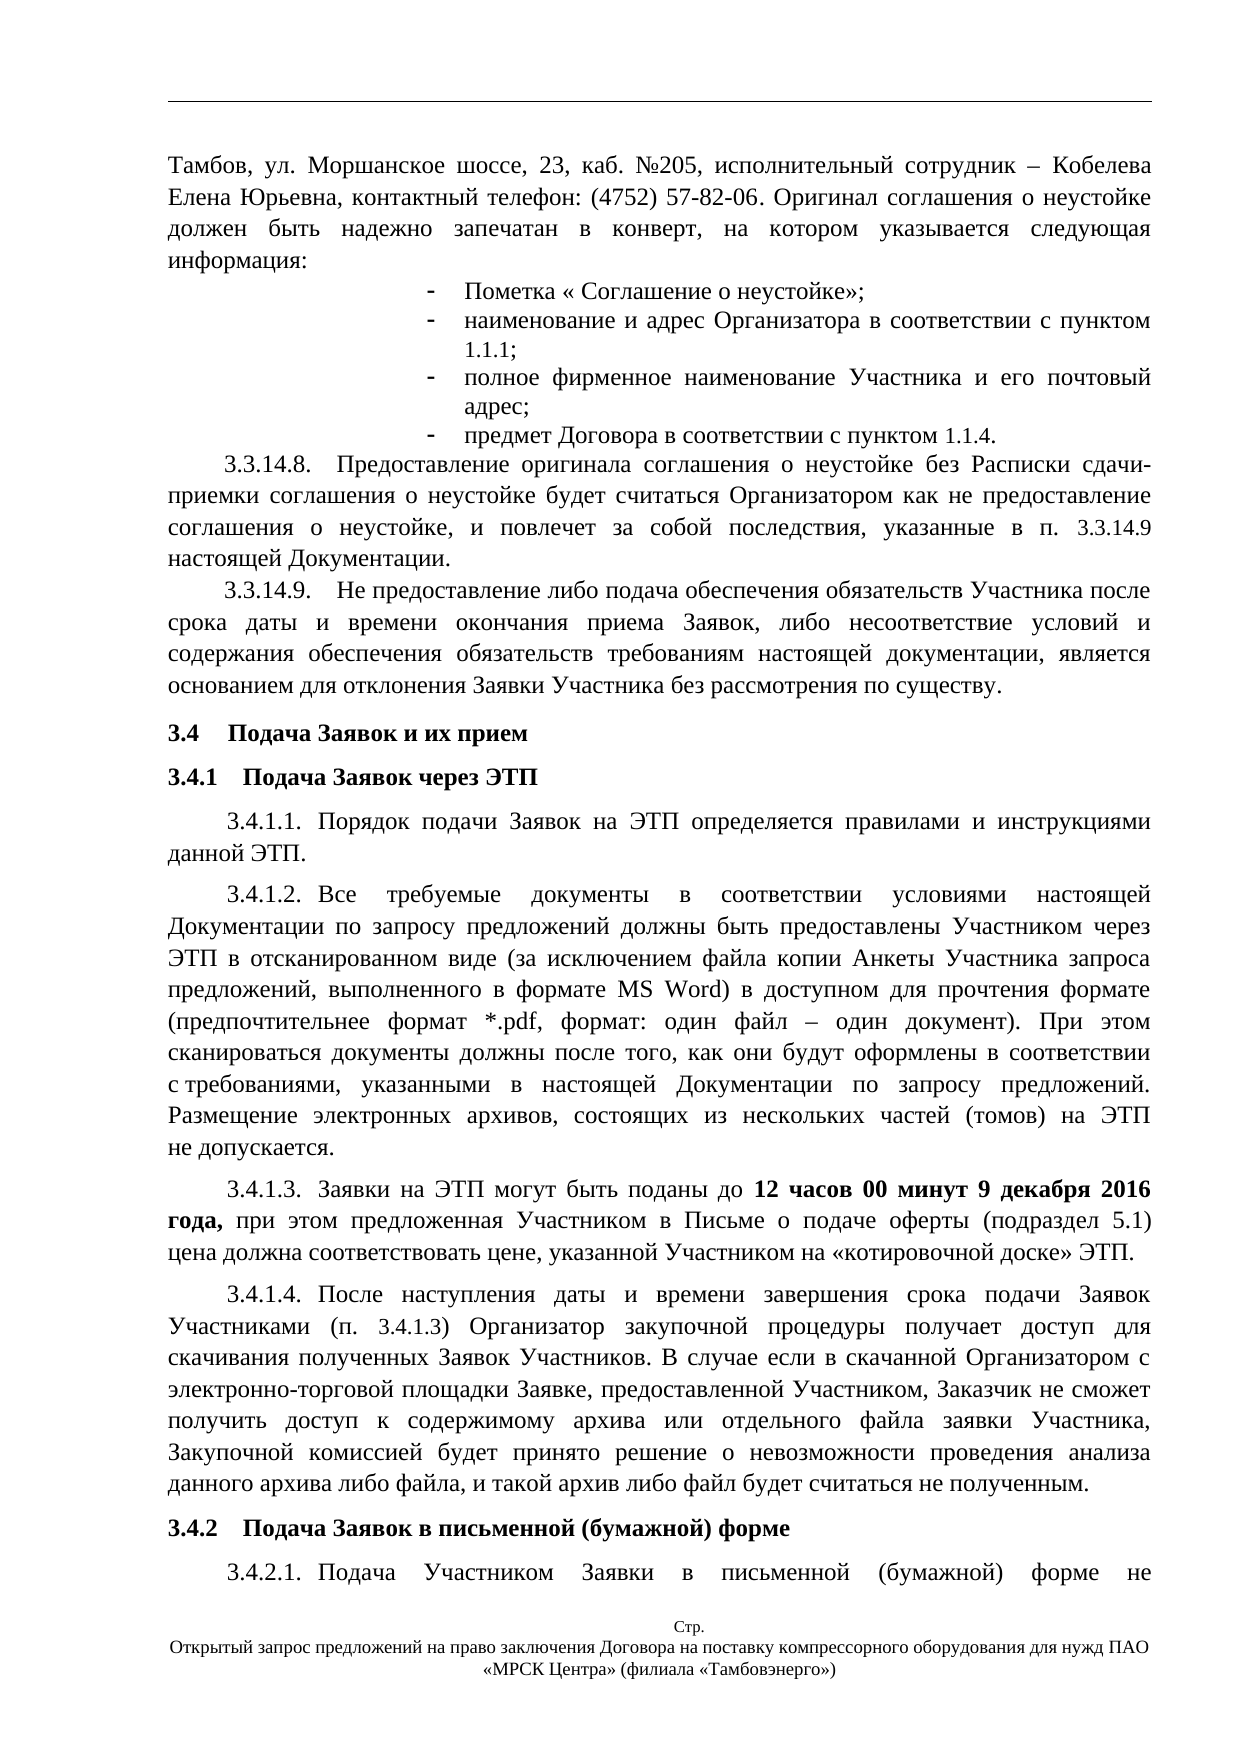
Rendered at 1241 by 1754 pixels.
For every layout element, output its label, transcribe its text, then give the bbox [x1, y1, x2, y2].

list полное фирменное наименование Участника и его почтовый адрес; [427, 362, 1152, 420]
list Не предоставление либо подача обеспечения обязательств Участника после срока даты и времени окончания приема Заявок, либо несоответствие условий и содержания обеспечения обязательств требованиям настоящей документации, является основанием для отклонения Заявки Участника без рассмотрения по существу. [168, 575, 1152, 698]
list Все требуемые документы в соответствии условиями настоящей Документации по запросу предложений должны быть предоставлены Участником через ЭТП в отсканированном виде (за исключением файла копии Анкеты Участника запроса предложений, выполненного в формате MS Word) в доступном для прочтения формате (предпочтительнее формат *.pdf, формат: один файл – один документ). При этом сканироваться документы должны после того, как они будут оформлены в соответствии с требованиями, указанными в настоящей Документации по запросу предложений. Размещение электронных архивов, состоящих из нескольких частей (томов) на ЭТП не допускается. [168, 879, 1152, 1161]
list наименование и адрес Организатора в соответствии с пунктом 1.1.1; [427, 305, 1152, 362]
list Заявки на ЭТП могут быть поданы до 12 часов 00 минут 9 декабря 2016 года, при этом предложенная Участником в Письме о подаче оферты (подраздел 5.1) цена должна соответствовать цене, указанной Участником на «котировочной доске» ЭТП. [168, 1174, 1152, 1266]
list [168, 150, 1152, 273]
subtitle Подача Заявок в письменной (бумажной) форме [168, 1513, 1152, 1541]
subtitle Подача Заявок через ЭТП [168, 762, 1152, 791]
list Порядок подачи Заявок на ЭТП определяется правилами и инструкциями данной ЭТП. [168, 806, 1152, 866]
list После наступления даты и времени завершения срока подачи Заявок Участниками (п. 3.4.1.3) Организатор закупочной процедуры получает доступ для скачивания полученных Заявок Участников. В случае если в скачанной Организатором с электронно-торговой площадки Заявке, предоставленной Участником, Заказчик не сможет получить доступ к содержимому архива или отдельного файла заявки Участника, Закупочной комиссией будет принято решение о невозможности проведения анализа данного архива либо файла, и такой архив либо файл будет считаться не полученным. [168, 1279, 1152, 1497]
list предмет Договора в соответствии с пунктом 1.1.4. [427, 420, 1152, 449]
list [168, 1557, 1152, 1585]
list Пометка « Соглашение о неустойке»; [427, 276, 1152, 305]
list Предоставление оригинала соглашения о неустойке без Расписки сдачи-приемки соглашения о неустойке будет считаться Организатором как не предоставление соглашения о неустойке, и повлечет за собой последствия, указанные в п. 3.3.14.9 настоящей Документации. [168, 449, 1152, 572]
subtitle Подача Заявок и их прием [168, 718, 1152, 747]
